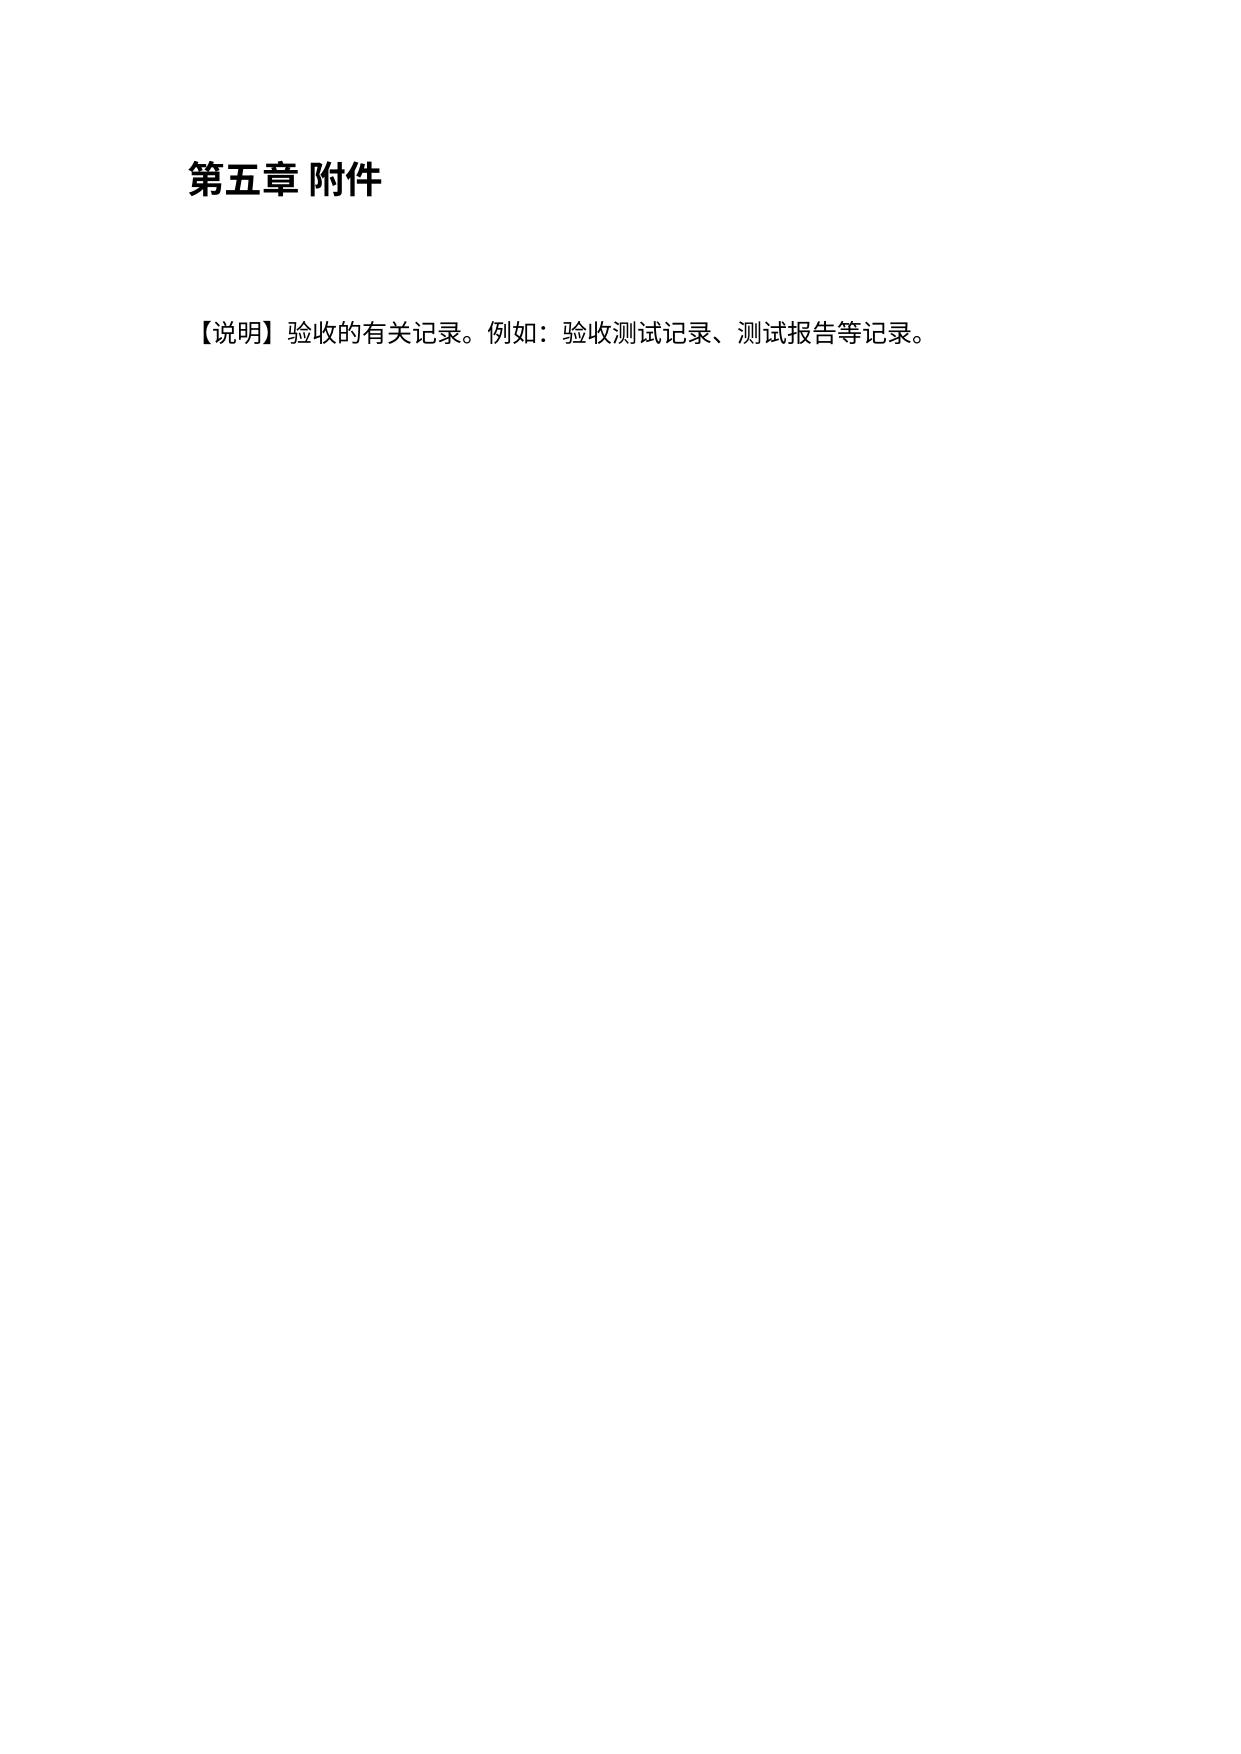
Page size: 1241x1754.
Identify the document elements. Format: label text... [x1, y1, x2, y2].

text 【说明】验收的有关记录。例如：验收测试记录、测试报告等记录。 [187, 313, 1053, 349]
subtitle 附件 [187, 150, 1053, 204]
